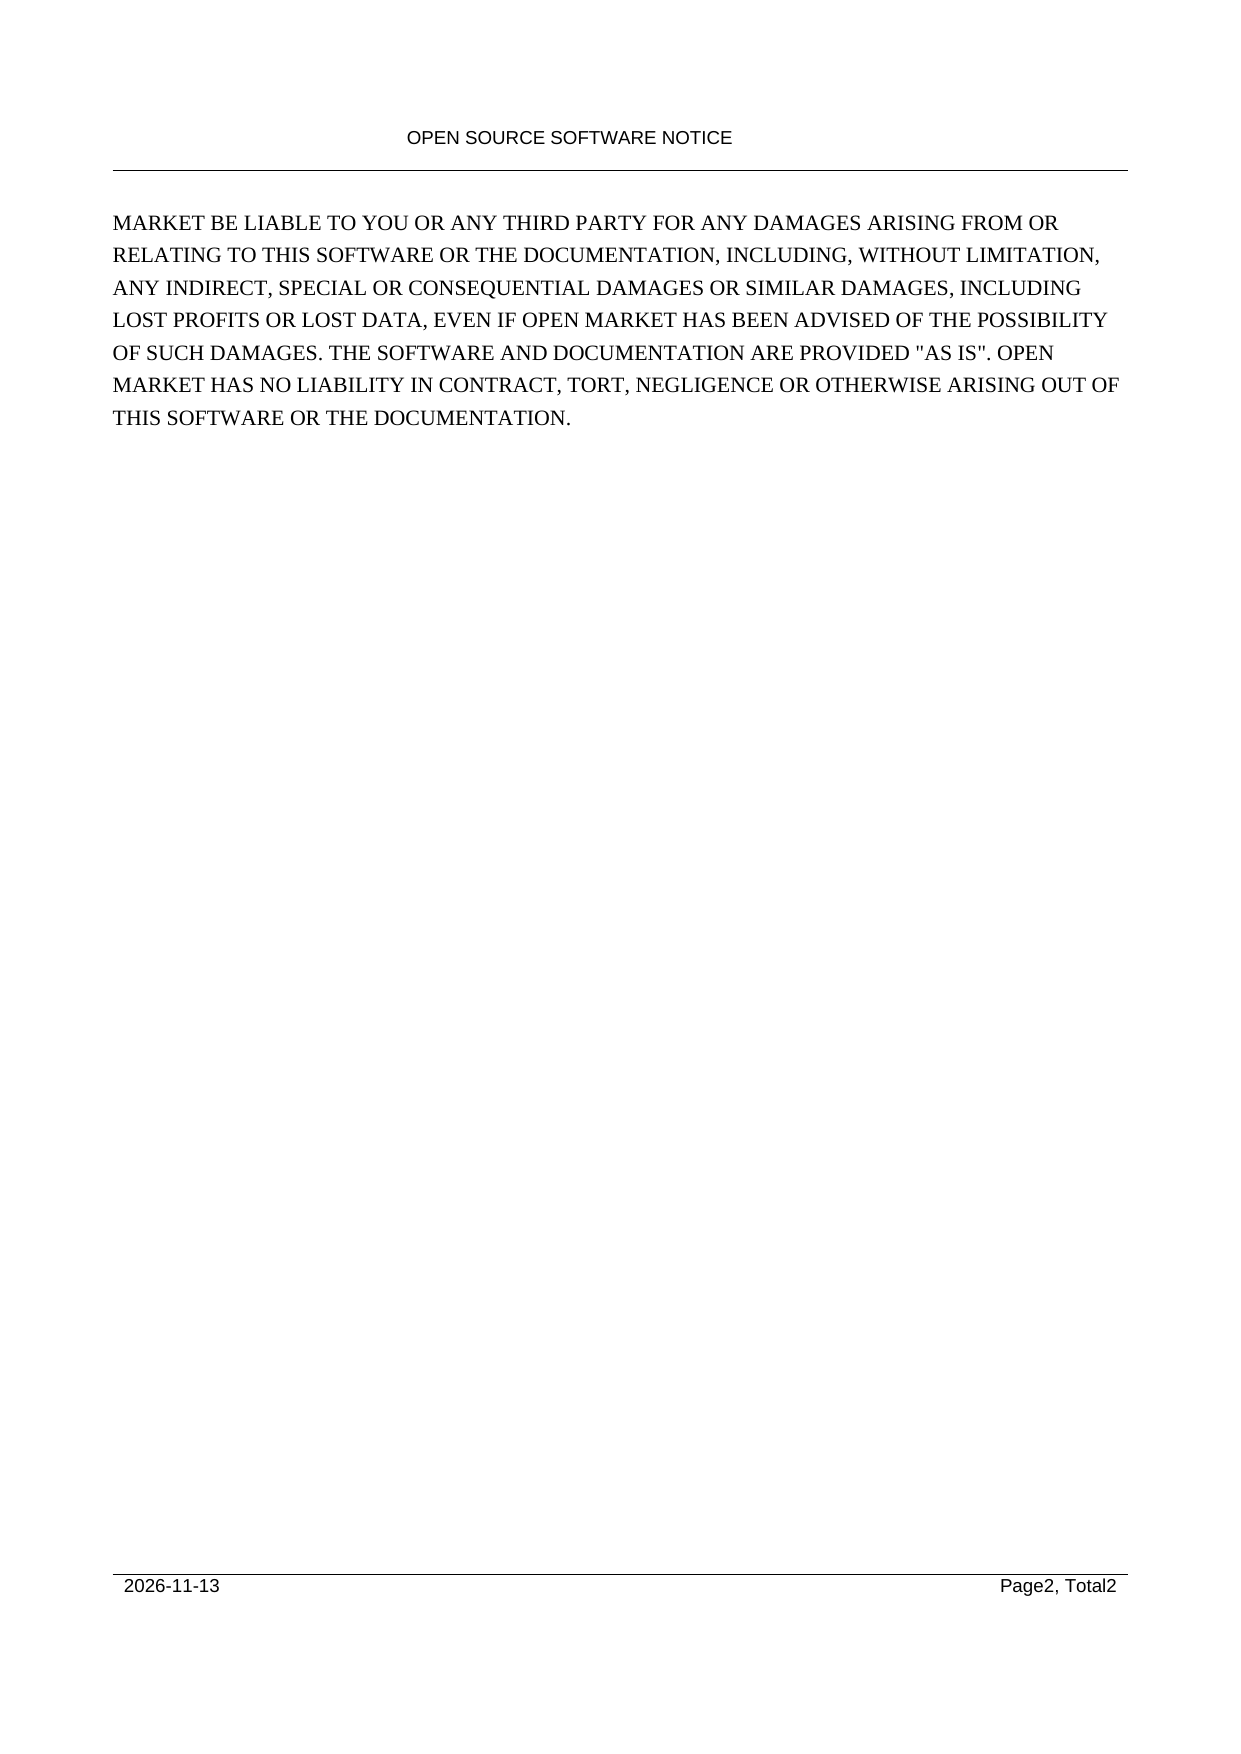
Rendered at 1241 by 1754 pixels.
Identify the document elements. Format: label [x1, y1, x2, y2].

text [112, 206, 1128, 434]
